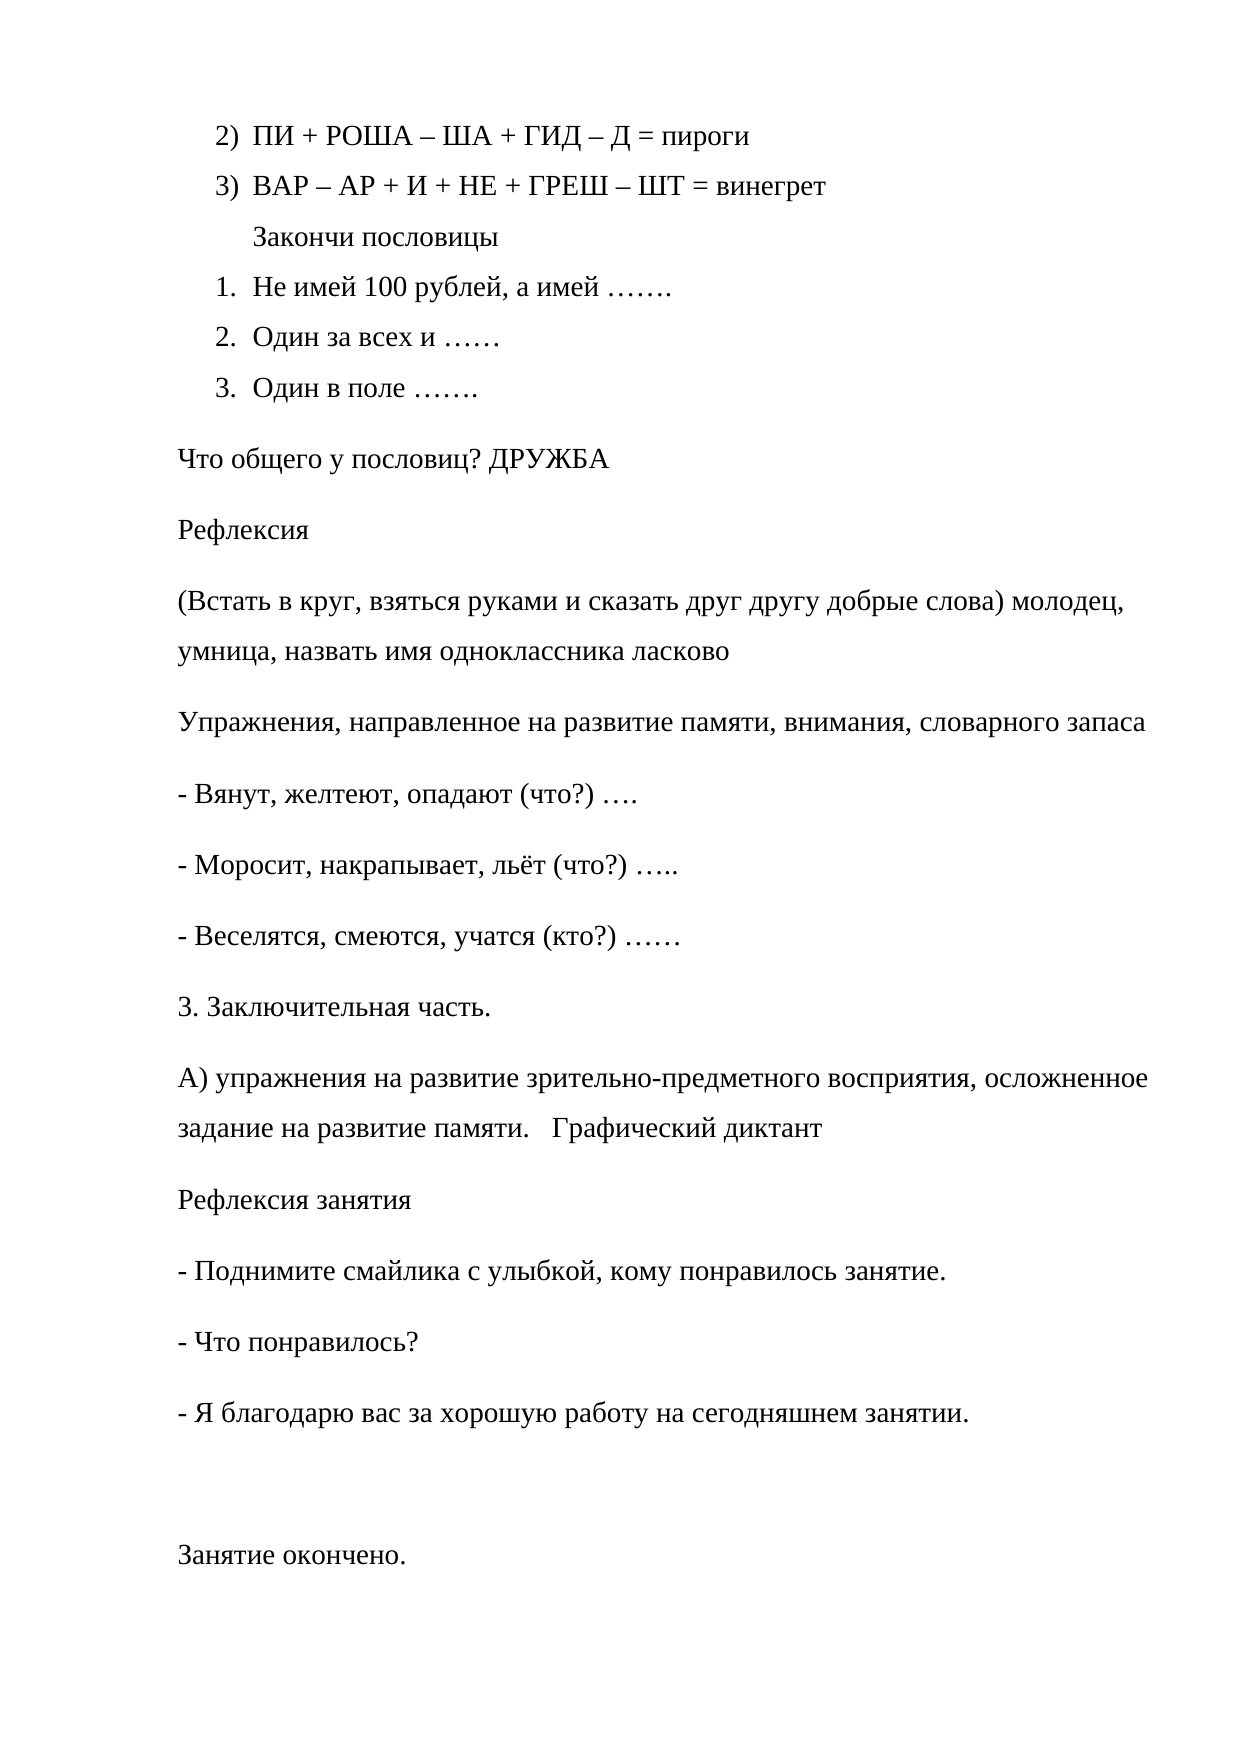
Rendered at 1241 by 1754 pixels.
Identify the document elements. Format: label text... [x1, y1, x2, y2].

list Не имей 100 рублей, а имей ……. [215, 269, 1152, 303]
text Что общего у пословиц? ДРУЖБА [177, 441, 1152, 474]
text - Поднимите смайлика с улыбкой, кому понравилось занятие. [177, 1253, 1152, 1286]
text Рефлексия [177, 512, 1152, 546]
text - Вянут, желтеют, опадают (что?) …. [177, 776, 1152, 809]
text - Я благодарю вас за хорошую работу на сегодняшнем занятии. [177, 1395, 1152, 1429]
list Один в поле ……. [215, 370, 1152, 403]
list Закончи пословицы [252, 219, 1152, 252]
list ПИ + РОША – ША + ГИД – Д = пироги [215, 118, 1152, 152]
text - Моросит, накрапывает, льёт (что?) ….. [177, 847, 1152, 880]
text - Веселятся, смеются, учатся (кто?) …… [177, 918, 1152, 952]
text Занятие окончено. [177, 1537, 1152, 1571]
text Рефлексия занятия [177, 1182, 1152, 1215]
text Упражнения, направленное на развитие памяти, внимания, словарного запаса [177, 704, 1152, 738]
text (Встать в круг, взяться руками и сказать друг другу добрые слова) молодец, умница, назвать имя одноклассника ласково [177, 583, 1152, 667]
text 3. Заключительная часть. [177, 989, 1152, 1023]
text - Что понравилось? [177, 1324, 1152, 1358]
text А) упражнения на развитие зрительно-предметного восприятия, осложненное задание на развитие памяти. Графический диктант [177, 1060, 1152, 1144]
list Один за всех и …… [215, 319, 1152, 353]
list ВАР – АР + И + НЕ + ГРЕШ – ШТ = винегрет [215, 168, 1152, 202]
